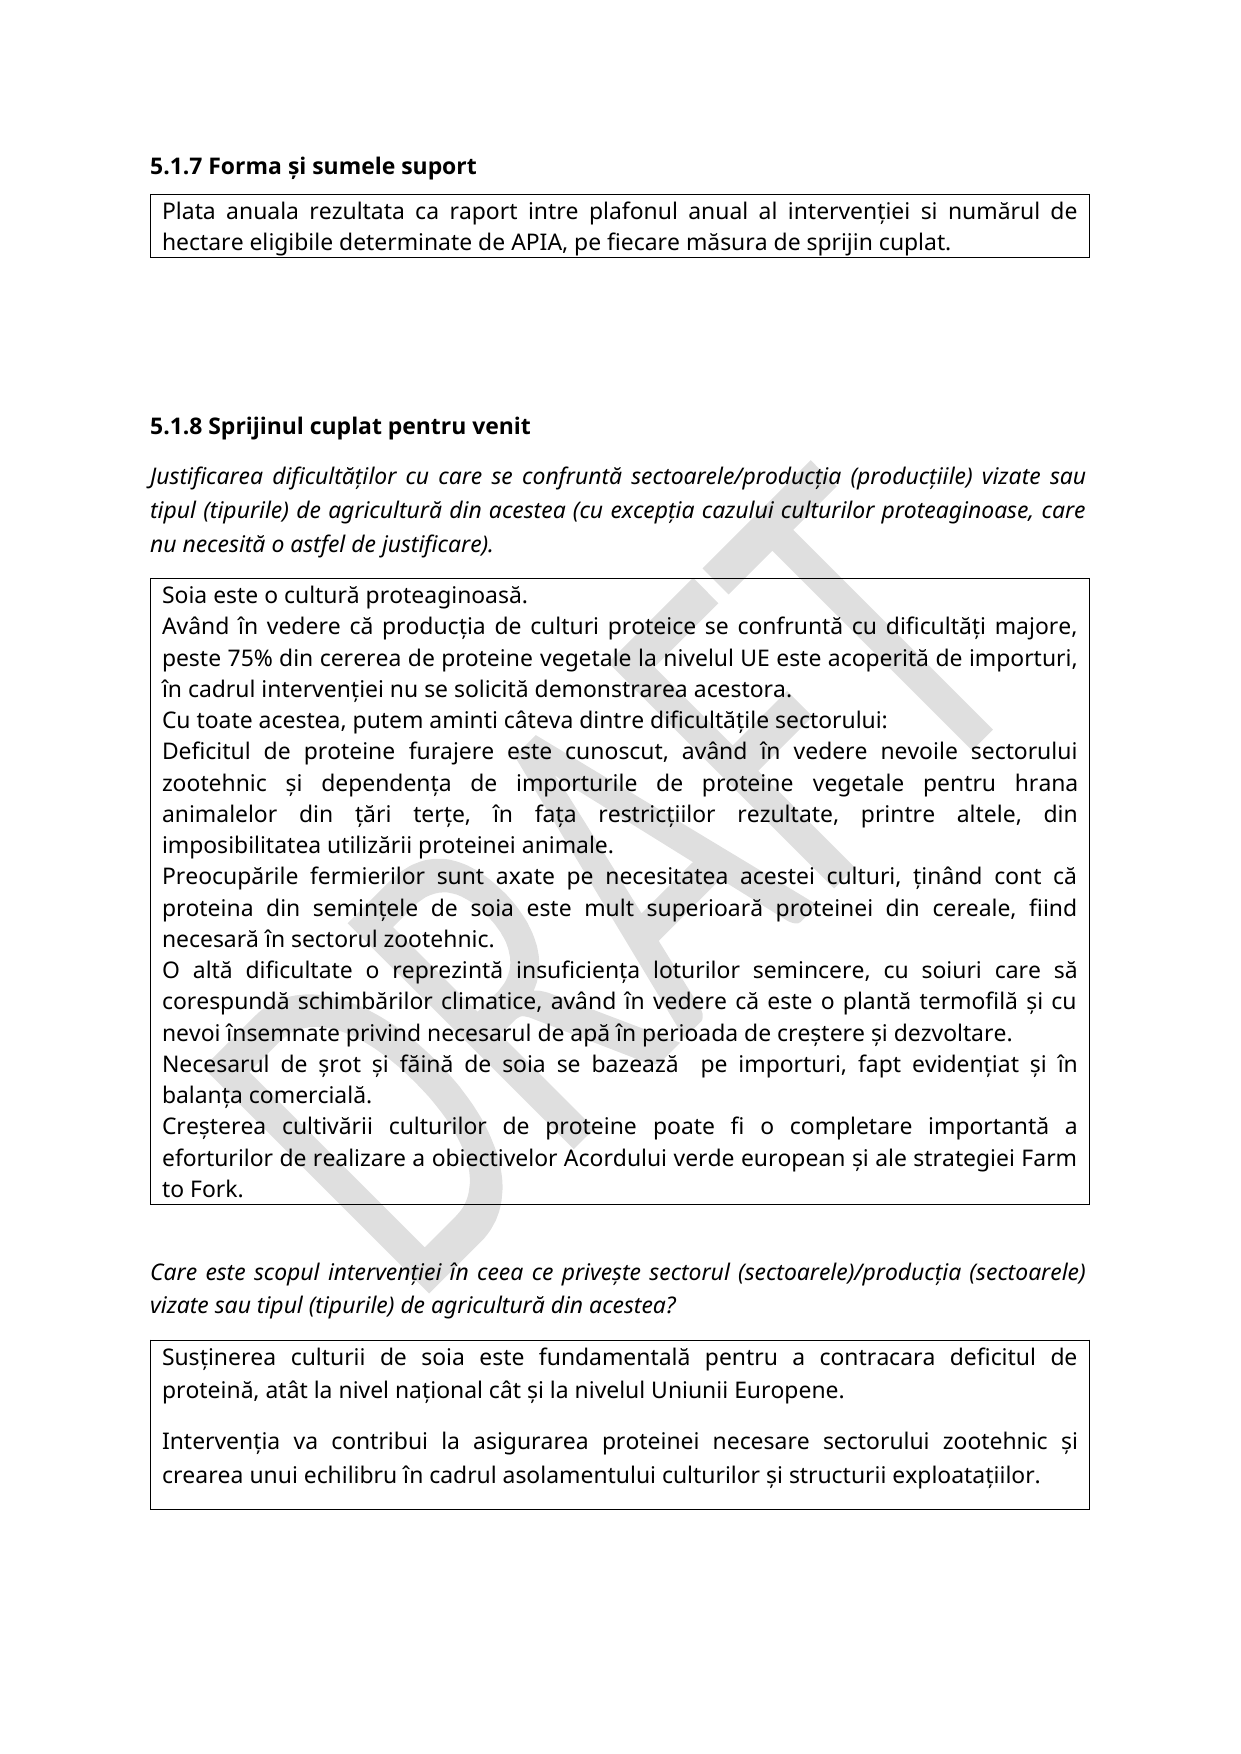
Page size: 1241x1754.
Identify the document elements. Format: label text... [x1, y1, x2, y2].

text Justificarea dificultăților cu care se confruntă sectoarele/producția (producțiile) vizate sau tipul (tipurile) de agricultură din acestea (cu excepția cazului culturilor proteaginoase, care nu necesită o astfel de justificare). [150, 460, 1090, 559]
text Care este scopul intervenției în ceea ce privește sectorul (sectoarele)/producția (sectoarele) vizate sau tipul (tipurile) de agricultură din acestea? [150, 1255, 1090, 1320]
list 5.1.7 Forma și sumele suport [150, 150, 1090, 181]
text 5.1.8 Sprijinul cuplat pentru venit [150, 409, 1090, 441]
table_header Susținerea culturii de soia este fundamentală pentru a contracara deficitul de proteină, atât la nivel național cât și la nivelul Uniunii Europene. Intervenția va contribui la asigurarea proteinei necesare sectorului zootehnic și crearea unui echilibru în cadrul asolamentului culturilor și structurii exploatațiilor. [151, 1341, 1089, 1508]
table_header Soia este o cultură proteaginoasă. Având în vedere că producția de culturi proteice se confruntă cu dificultăți majore, peste 75% din cererea de proteine ​​vegetale la nivelul UE este acoperită de importuri, în cadrul intervenției nu se solicită demonstrarea acestora. Cu toate acestea, putem aminti câteva dintre dificultățile sectorului: Deficitul de proteine ​​furajere este cunoscut, având în vedere nevoile sectorului zootehnic și dependența de importurile de proteine ​​vegetale pentru hrana animalelor din țări terțe, în fața restricțiilor rezultate, printre altele, din imposibilitatea utilizării proteinei ​​animale. Preocupările fermierilor sunt axate pe necesitatea acestei culturi, ținând cont că proteina din semințele de soia este mult superioară proteinei din cereale, fiind necesară în sectorul zootehnic. O altă dificultate o reprezintă insuficiența loturilor semincere, cu soiuri care să corespundă schimbărilor climatice, având în vedere că este o plantă termofilă și cu nevoi însemnate privind necesarul de apă în perioada de creștere și dezvoltare. Necesarul de șrot și făină de soia se bazează pe importuri, fapt evidențiat și în balanța comercială. Creșterea cultivării culturilor de proteine ​​poate fi o completare importantă a eforturilor de realizare a obiectivelor Acordului verde european și ale strategiei Farm to Fork. [151, 579, 1089, 1204]
table_header Plata anuala rezultata ca raport intre plafonul anual al intervenției si numărul de hectare eligibile determinate de APIA, pe fiecare măsura de sprijin cuplat. [151, 195, 1089, 257]
